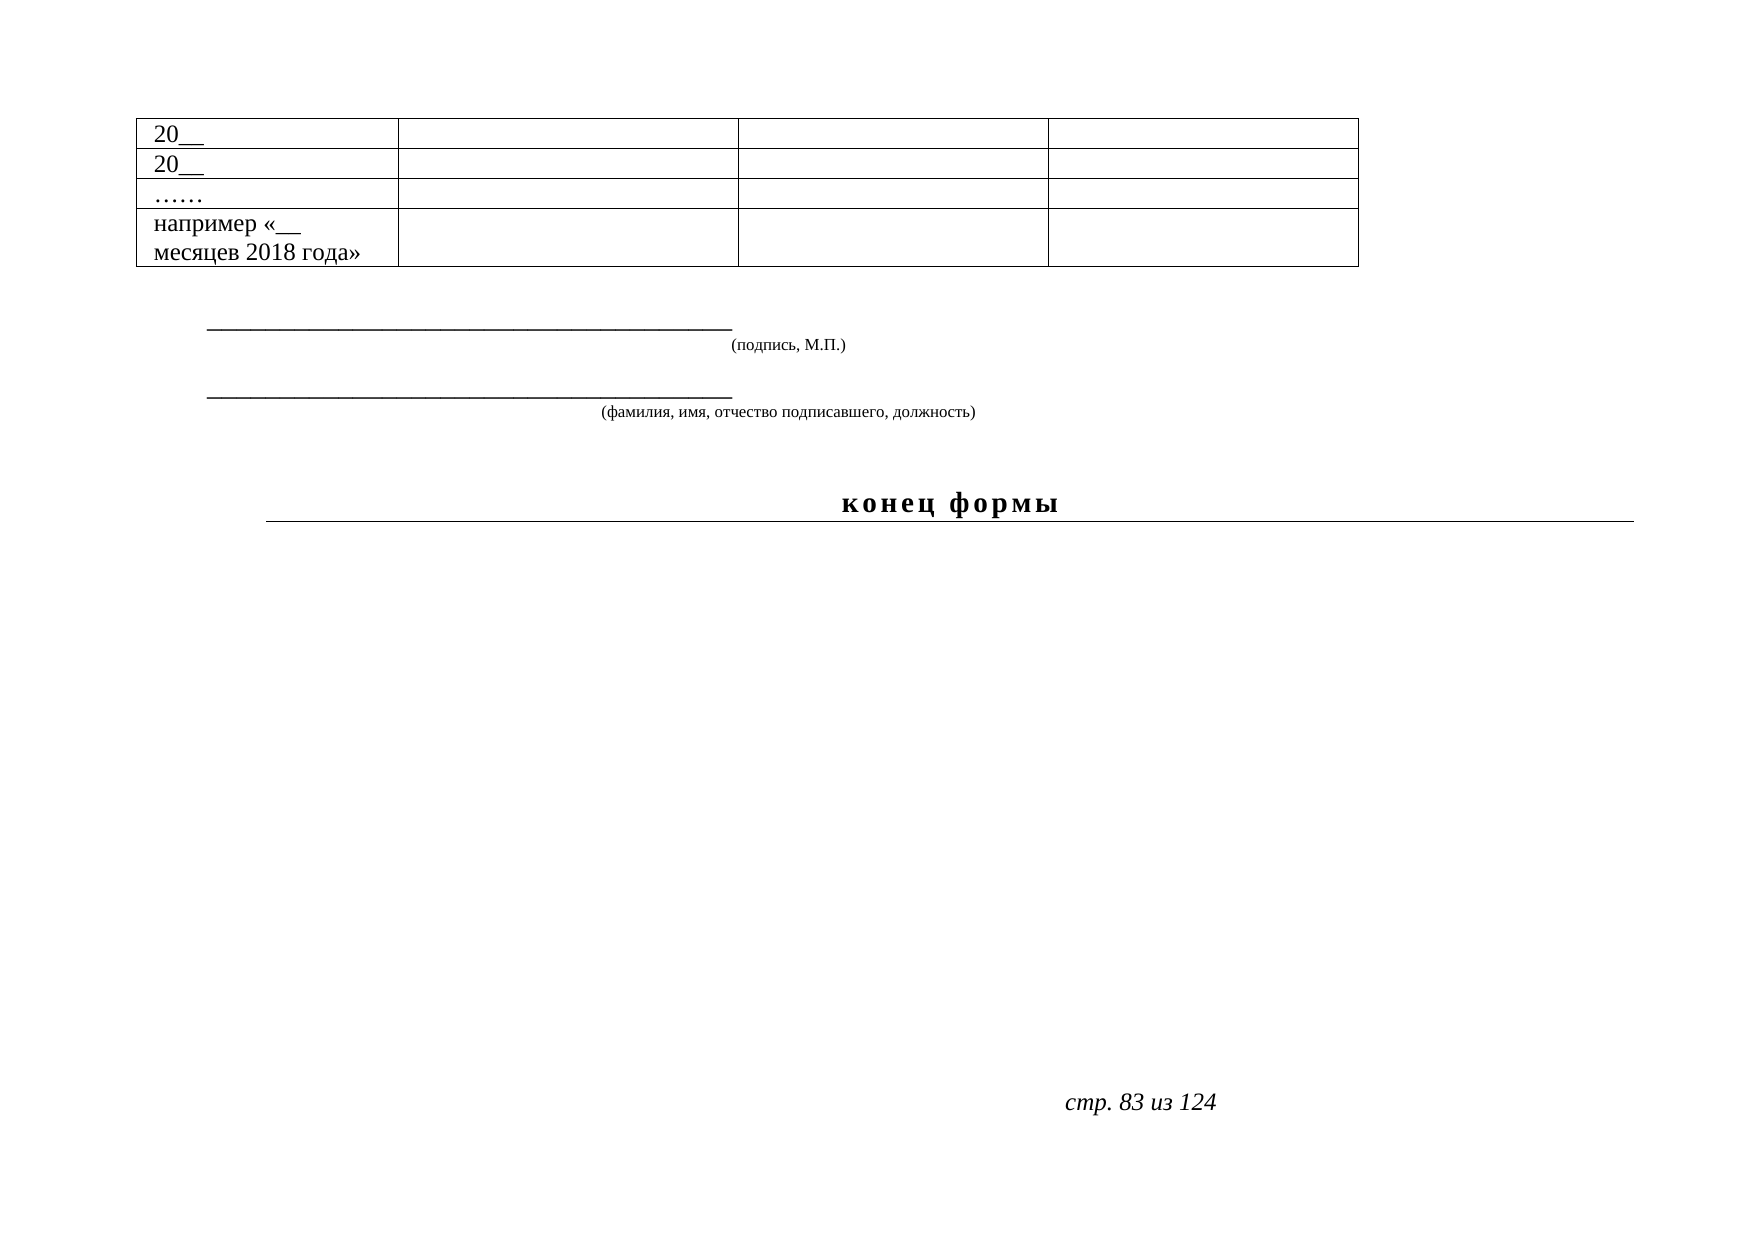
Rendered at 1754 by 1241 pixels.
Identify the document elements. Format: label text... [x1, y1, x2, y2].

text ____________________________________ [148, 368, 1636, 401]
table_cell …… [137, 179, 398, 207]
text (фамилия, имя, отчество подписавшего, должность) [266, 401, 1252, 435]
table_cell [1049, 179, 1358, 207]
table_cell 20__ [137, 149, 398, 178]
table_cell [739, 179, 1048, 207]
text ____________________________________ [148, 301, 1636, 334]
table_cell [399, 179, 738, 207]
table_cell [739, 119, 1048, 148]
table_cell [1049, 209, 1358, 266]
table_cell 20__ [137, 119, 398, 148]
table_cell [399, 149, 738, 178]
text конец формы [266, 485, 1634, 521]
table_cell [399, 119, 738, 148]
table_cell [1049, 119, 1358, 148]
table_cell например «__ месяцев 2018 года» [137, 209, 398, 266]
text (подпись, М.П.) [266, 334, 1252, 368]
table_cell [739, 149, 1048, 178]
table_cell [739, 209, 1048, 266]
table_cell [1049, 149, 1358, 178]
table_cell [399, 209, 738, 266]
